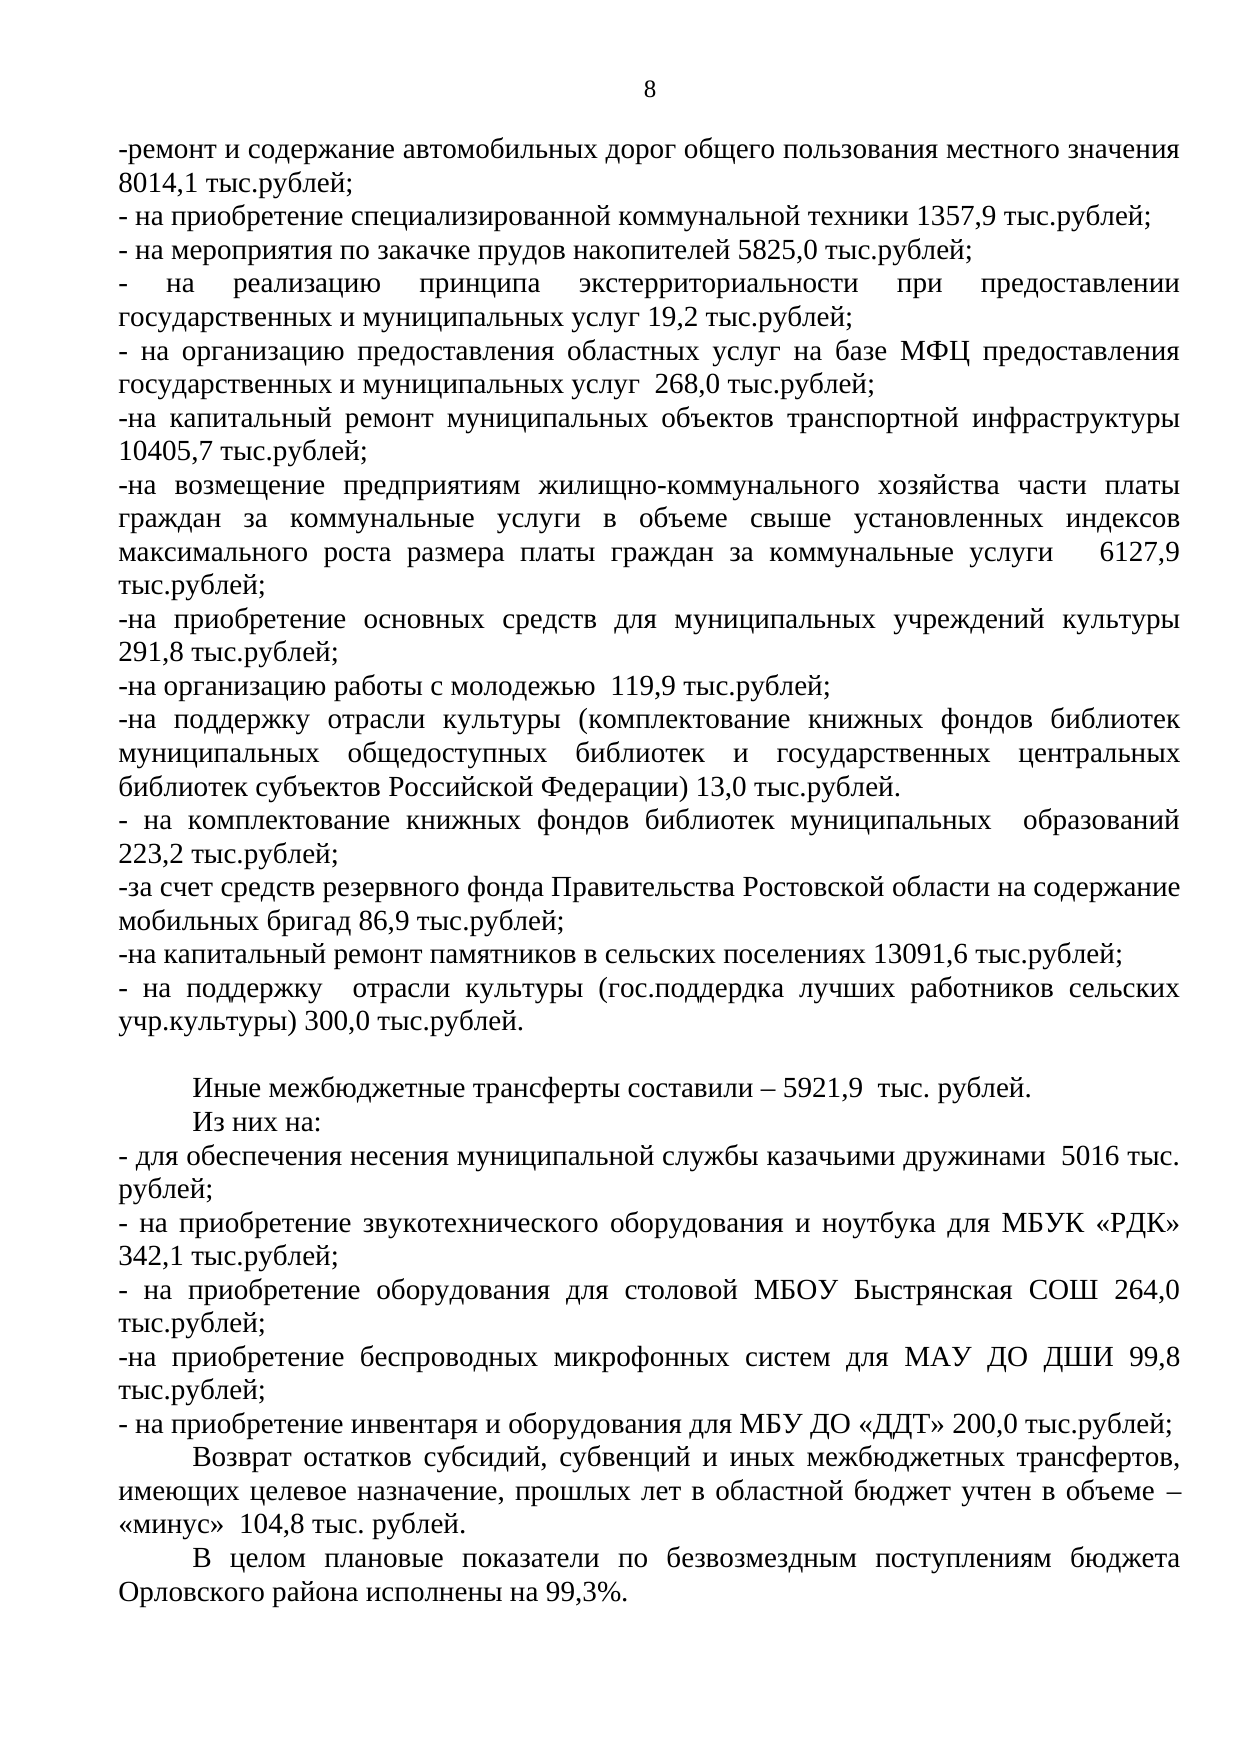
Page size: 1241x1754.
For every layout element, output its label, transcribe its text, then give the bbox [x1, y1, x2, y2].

text -на приобретение основных средств для муниципальных учреждений культуры 291,8 тыс.рублей; [118, 601, 1181, 668]
text - для обеспечения несения муниципальной службы казачьими дружинами 5016 тыс. рублей; [118, 1138, 1181, 1205]
text Возврат остатков субсидий, субвенций и иных межбюджетных трансфертов, имеющих целевое назначение, прошлых лет в областной бюджет учтен в объеме – «минус» 104,8 тыс. рублей. [118, 1439, 1181, 1540]
text -за счет средств резервного фонда Правительства Ростовской области на содержание мобильных бригад 86,9 тыс.рублей; [118, 869, 1181, 936]
text - на комплектование книжных фондов библиотек муниципальных образований 223,2 тыс.рублей; [118, 802, 1181, 869]
text - на приобретение звукотехнического оборудования и ноутбука для МБУК «РДК» 342,1 тыс.рублей; [118, 1205, 1181, 1272]
text -на приобретение беспроводных микрофонных систем для МАУ ДО ДШИ 99,8 тыс.рублей; [118, 1339, 1181, 1406]
text Иные межбюджетные трансферты составили – 5921,9 тыс. рублей. [118, 1071, 1181, 1104]
text -на поддержку отрасли культуры (комплектование книжных фондов библиотек муниципальных общедоступных библиотек и государственных центральных библиотек субъектов Российской Федерации) 13,0 тыс.рублей. [118, 702, 1181, 802]
text В целом плановые показатели по безвозмездным поступлениям бюджета Орловского района исполнены на 99,3%. [118, 1540, 1181, 1607]
text Из них на: [118, 1104, 1181, 1138]
text - на приобретение оборудования для столовой МБОУ Быстрянская СОШ 264,0 тыс.рублей; [118, 1272, 1181, 1339]
text - на поддержку отрасли культуры (гос.поддердка лучших работников сельских учр.культуры) 300,0 тыс.рублей. [118, 970, 1181, 1037]
text - на приобретение инвентаря и оборудования для МБУ ДО «ДДТ» 200,0 тыс.рублей; [118, 1406, 1181, 1439]
text -на капитальный ремонт муниципальных объектов транспортной инфраструктуры 10405,7 тыс.рублей; [118, 400, 1181, 467]
text -на капитальный ремонт памятников в сельских поселениях 13091,6 тыс.рублей; [118, 936, 1181, 970]
text - на мероприятия по закачке прудов накопителей 5825,0 тыс.рублей; [118, 232, 1181, 266]
text - на приобретение специализированной коммунальной техники 1357,9 тыс.рублей; [118, 198, 1181, 232]
text -ремонт и содержание автомобильных дорог общего пользования местного значения 8014,1 тыс.рублей; [118, 131, 1181, 198]
text - на реализацию принципа экстерриториальности при предоставлении государственных и муниципальных услуг 19,2 тыс.рублей; [118, 266, 1181, 333]
text -на организацию работы с молодежью 119,9 тыс.рублей; [118, 668, 1181, 702]
text - на организацию предоставления областных услуг на базе МФЦ предоставления государственных и муниципальных услуг 268,0 тыс.рублей; [118, 333, 1181, 400]
text -на возмещение предприятиям жилищно-коммунального хозяйства части платы граждан за коммунальные услуги в объеме свыше установленных индексов максимального роста размера платы граждан за коммунальные услуги 6127,9 тыс.рублей; [118, 467, 1181, 601]
